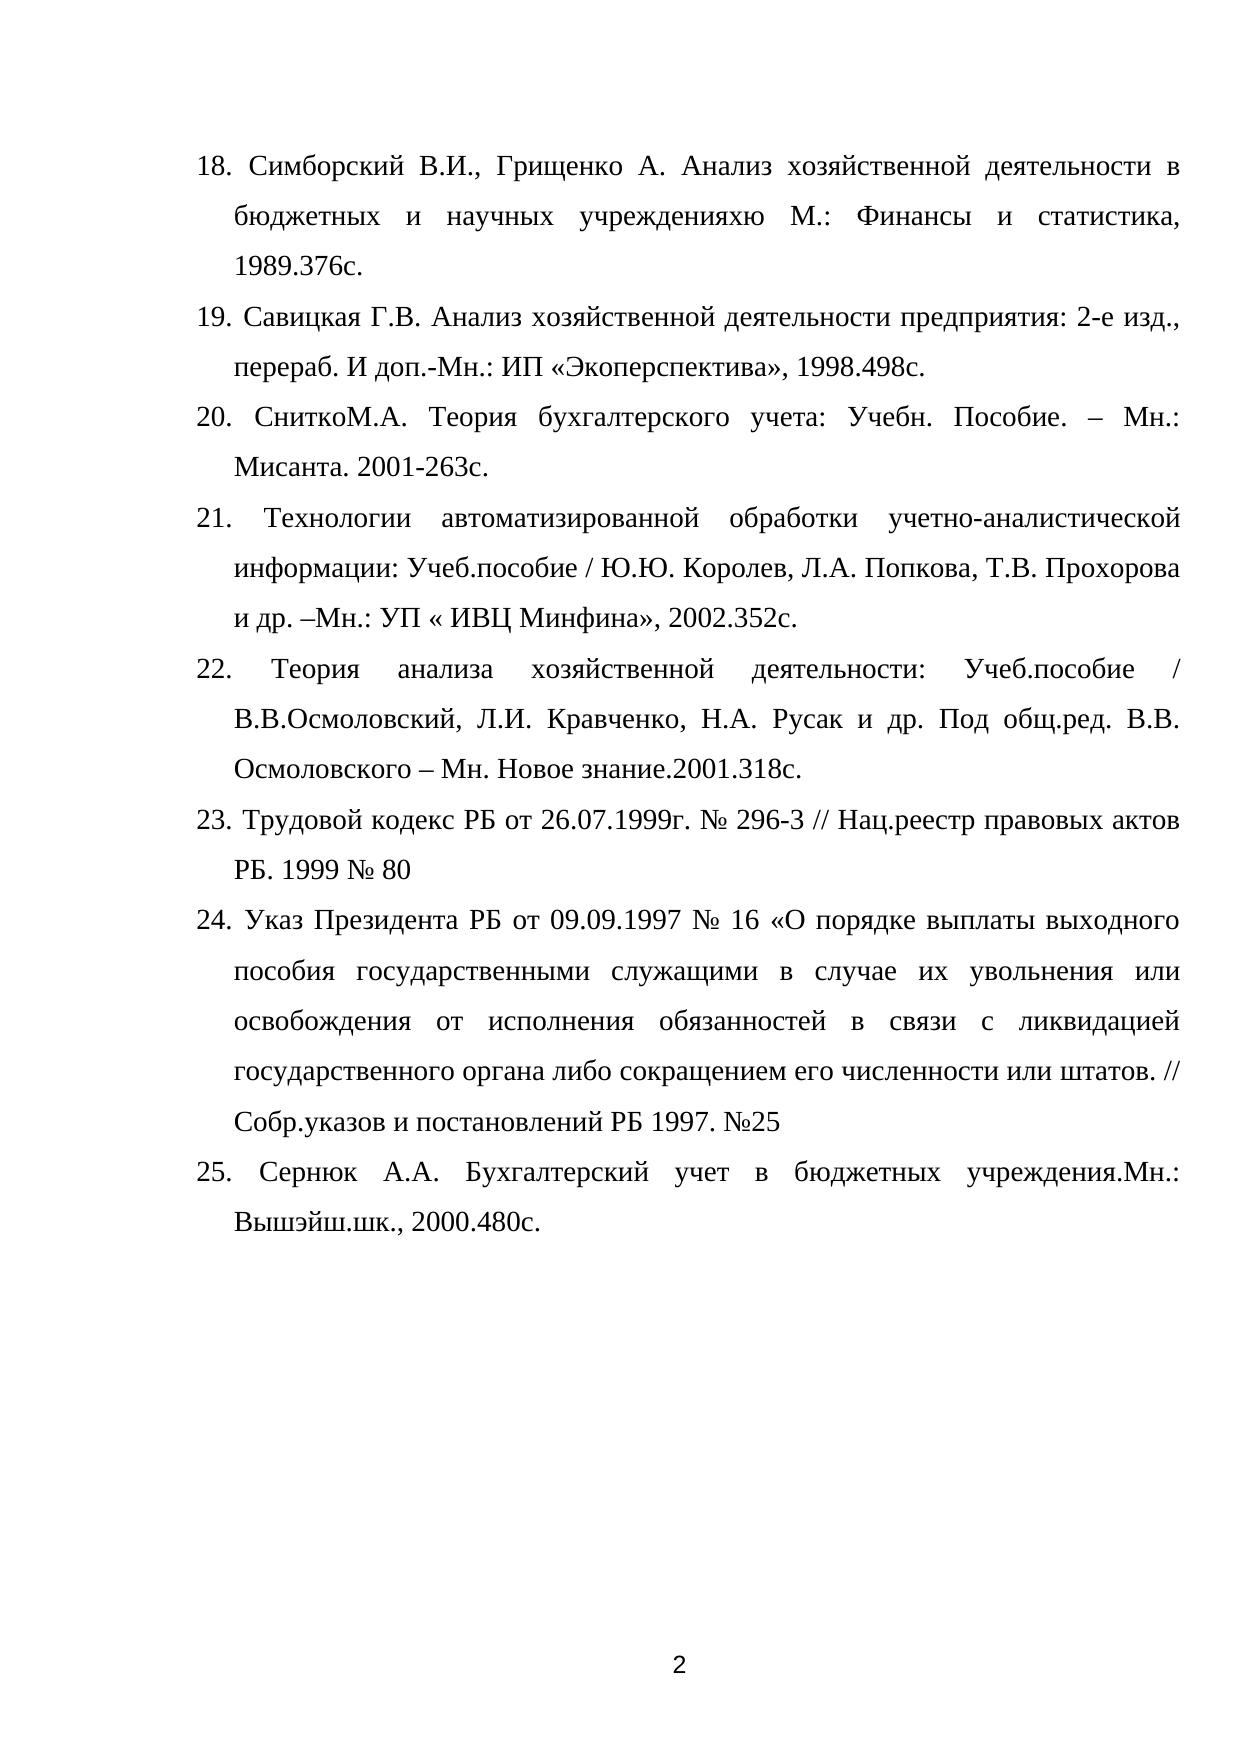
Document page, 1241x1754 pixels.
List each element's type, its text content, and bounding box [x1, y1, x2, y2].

list Симборский В.И., Грищенко А. Анализ хозяйственной деятельности в бюджетных и научных учрежденияхю М.: Финансы и статистика, 1989.376с. [196, 148, 1181, 282]
list Теория анализа хозяйственной деятельности: Учеб.пособие / В.В.Осмоловский, Л.И. Кравченко, Н.А. Русак и др. Под общ.ред. В.В. Осмоловского – Мн. Новое знание.2001.318с. [196, 651, 1181, 785]
list Технологии автоматизированной обработки учетно-аналистической информации: Учеб.пособие / Ю.Ю. Королев, Л.А. Попкова, Т.В. Прохорова и др. –Мн.: УП « ИВЦ Минфина», 2002.352с. [196, 500, 1181, 634]
list Сернюк А.А. Бухгалтерский учет в бюджетных учреждения.Мн.: Вышэйш.шк., 2000.480с. [196, 1154, 1181, 1238]
list Савицкая Г.В. Анализ хозяйственной деятельности предприятия: 2-е изд., перераб. И доп.-Мн.: ИП «Экоперспектива», 1998.498с. [196, 299, 1181, 382]
list Указ Президента РБ от 09.09.1997 № 16 «О порядке выплаты выходного пособия государственными служащими в случае их увольнения или освобождения от исполнения обязанностей в связи с ликвидацией государственного органа либо сокращением его численности или штатов. // Собр.указов и постановлений РБ 1997. №25 [196, 902, 1181, 1137]
list СниткоМ.А. Теория бухгалтерского учета: Учебн. Пособие. – Мн.: Мисанта. 2001-263с. [196, 399, 1181, 483]
list Трудовой кодекс РБ от 26.07.1999г. № 296-3 // Нац.реестр правовых актов РБ. 1999 № 80 [196, 802, 1181, 886]
